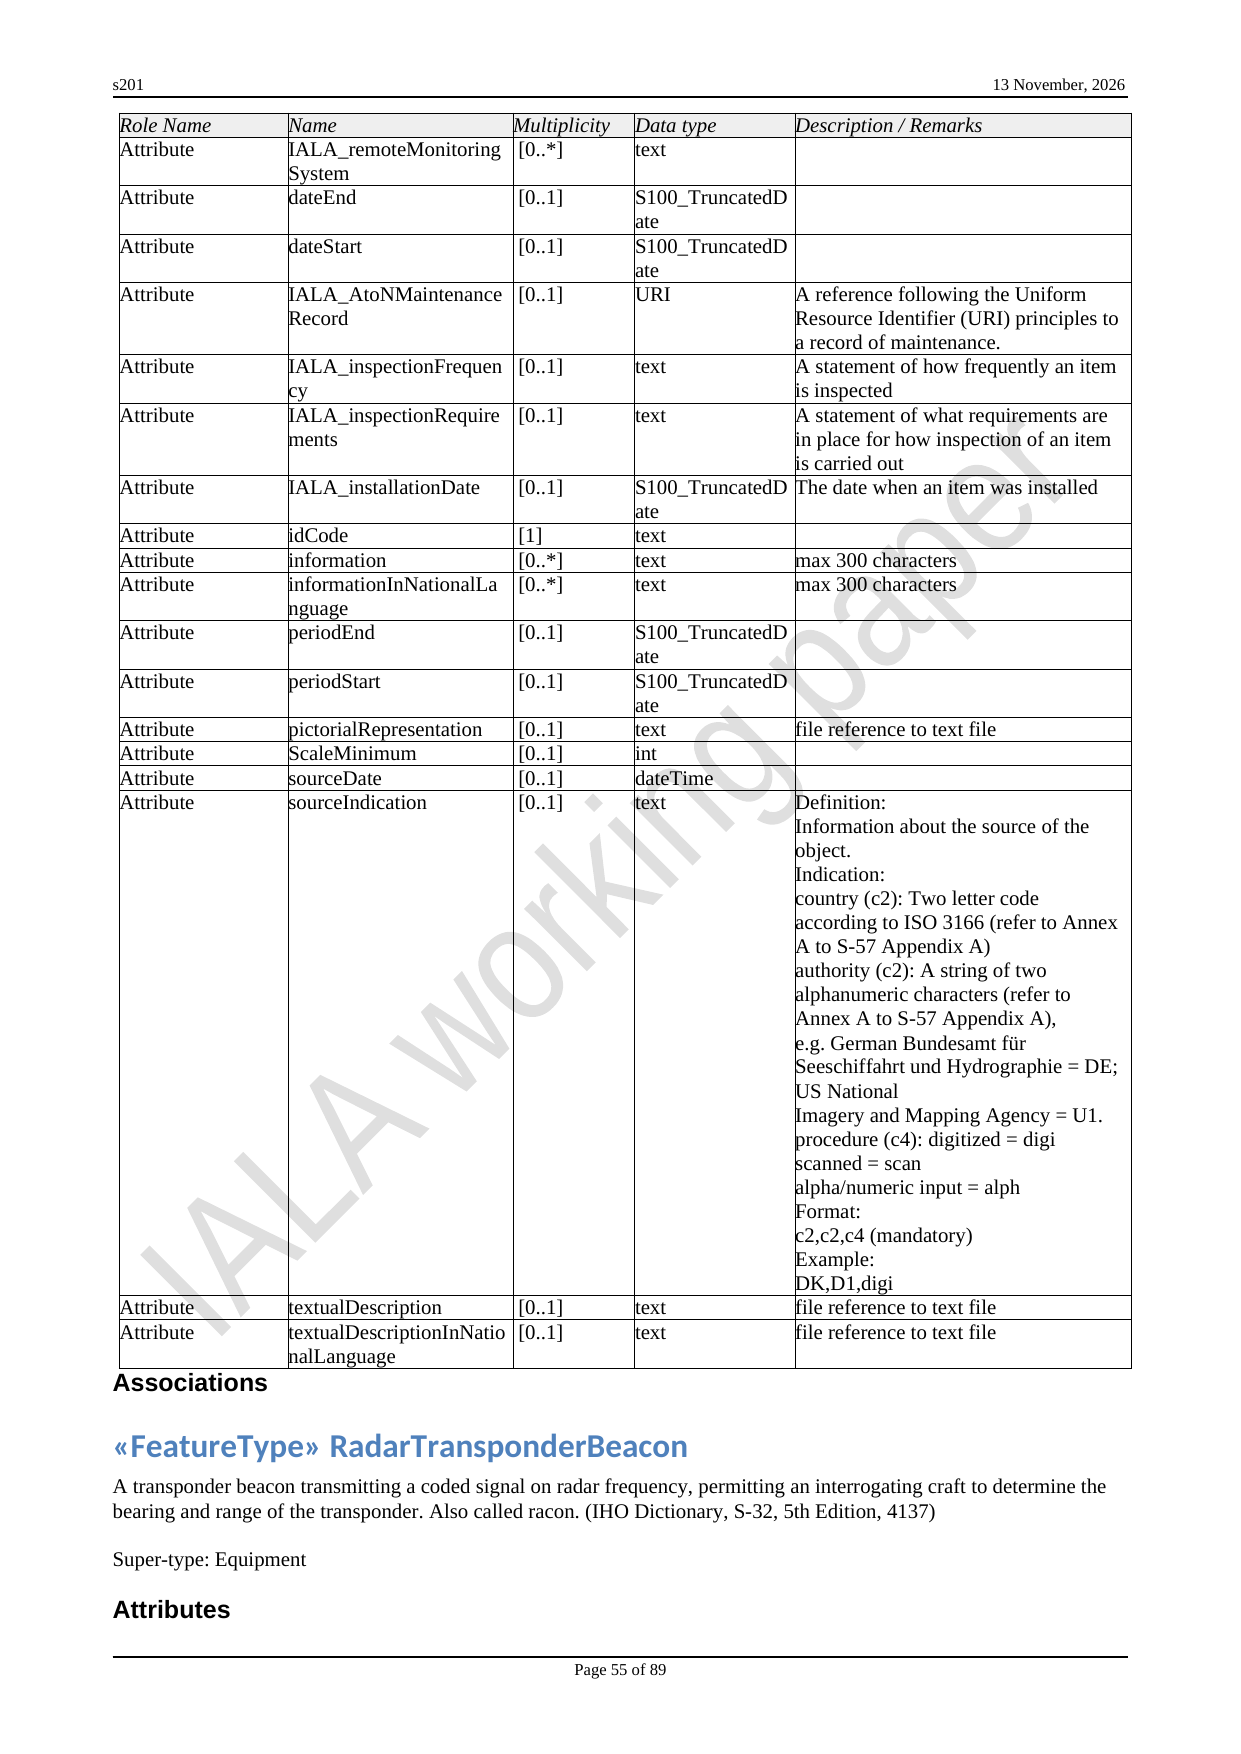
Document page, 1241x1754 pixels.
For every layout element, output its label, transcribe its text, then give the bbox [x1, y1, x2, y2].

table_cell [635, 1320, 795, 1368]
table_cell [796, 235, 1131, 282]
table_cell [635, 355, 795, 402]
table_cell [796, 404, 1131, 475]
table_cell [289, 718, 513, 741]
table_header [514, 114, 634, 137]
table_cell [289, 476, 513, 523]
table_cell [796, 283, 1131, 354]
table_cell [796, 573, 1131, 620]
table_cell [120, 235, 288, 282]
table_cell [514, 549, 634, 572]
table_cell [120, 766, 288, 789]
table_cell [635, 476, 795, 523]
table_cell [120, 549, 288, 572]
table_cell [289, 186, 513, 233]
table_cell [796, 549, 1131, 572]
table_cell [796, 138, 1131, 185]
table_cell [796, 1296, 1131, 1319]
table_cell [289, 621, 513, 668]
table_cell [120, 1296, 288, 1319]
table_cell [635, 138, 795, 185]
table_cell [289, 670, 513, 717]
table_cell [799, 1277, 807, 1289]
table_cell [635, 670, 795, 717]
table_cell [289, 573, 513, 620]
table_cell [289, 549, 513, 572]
subtitle «FeatureType» RadarTransponderBeacon [112, 1425, 1128, 1466]
text Super-type: Equipment [112, 1547, 1128, 1571]
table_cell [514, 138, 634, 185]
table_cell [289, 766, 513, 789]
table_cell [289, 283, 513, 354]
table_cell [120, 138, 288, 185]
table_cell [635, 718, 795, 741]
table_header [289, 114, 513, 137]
text Attributes [112, 1595, 1128, 1623]
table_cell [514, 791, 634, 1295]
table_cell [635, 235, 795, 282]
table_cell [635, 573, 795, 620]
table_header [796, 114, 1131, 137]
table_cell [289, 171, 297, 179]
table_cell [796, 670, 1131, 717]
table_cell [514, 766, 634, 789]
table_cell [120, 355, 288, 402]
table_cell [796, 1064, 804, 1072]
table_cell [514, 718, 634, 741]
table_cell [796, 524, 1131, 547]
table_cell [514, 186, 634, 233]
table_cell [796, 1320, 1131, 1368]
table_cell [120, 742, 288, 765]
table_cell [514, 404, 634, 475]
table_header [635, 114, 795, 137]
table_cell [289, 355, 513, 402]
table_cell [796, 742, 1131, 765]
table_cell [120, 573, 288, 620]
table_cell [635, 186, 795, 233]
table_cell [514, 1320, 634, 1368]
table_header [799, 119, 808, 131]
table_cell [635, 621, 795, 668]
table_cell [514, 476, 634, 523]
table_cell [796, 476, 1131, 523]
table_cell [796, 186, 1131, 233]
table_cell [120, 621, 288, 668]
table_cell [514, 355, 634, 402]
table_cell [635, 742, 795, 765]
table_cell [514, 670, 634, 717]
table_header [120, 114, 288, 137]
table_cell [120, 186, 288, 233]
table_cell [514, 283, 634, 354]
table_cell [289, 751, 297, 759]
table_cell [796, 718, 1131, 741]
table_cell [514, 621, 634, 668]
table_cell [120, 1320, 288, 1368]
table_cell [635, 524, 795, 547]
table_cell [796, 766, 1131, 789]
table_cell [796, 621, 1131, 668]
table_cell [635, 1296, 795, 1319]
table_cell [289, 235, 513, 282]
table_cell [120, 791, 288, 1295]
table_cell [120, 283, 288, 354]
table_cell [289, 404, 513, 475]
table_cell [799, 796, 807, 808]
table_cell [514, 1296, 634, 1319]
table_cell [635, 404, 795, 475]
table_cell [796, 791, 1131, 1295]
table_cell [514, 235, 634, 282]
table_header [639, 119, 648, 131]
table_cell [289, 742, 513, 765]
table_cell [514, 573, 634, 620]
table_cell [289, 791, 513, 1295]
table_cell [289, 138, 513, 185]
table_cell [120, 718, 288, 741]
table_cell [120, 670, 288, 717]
text A transponder beacon transmitting a coded signal on radar frequency, permitting an interrogating craft to determine the bearing and range of the transponder. Also called racon. (IHO Dictionary, S-32, 5th Edition, 4137) [112, 1474, 1128, 1523]
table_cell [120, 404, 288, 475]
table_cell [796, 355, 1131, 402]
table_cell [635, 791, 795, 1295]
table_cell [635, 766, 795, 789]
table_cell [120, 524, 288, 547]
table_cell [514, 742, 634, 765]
text Associations [112, 1368, 1128, 1397]
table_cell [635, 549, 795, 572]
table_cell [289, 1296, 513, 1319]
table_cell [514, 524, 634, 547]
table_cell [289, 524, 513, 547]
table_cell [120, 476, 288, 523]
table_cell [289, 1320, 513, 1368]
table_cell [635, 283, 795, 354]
